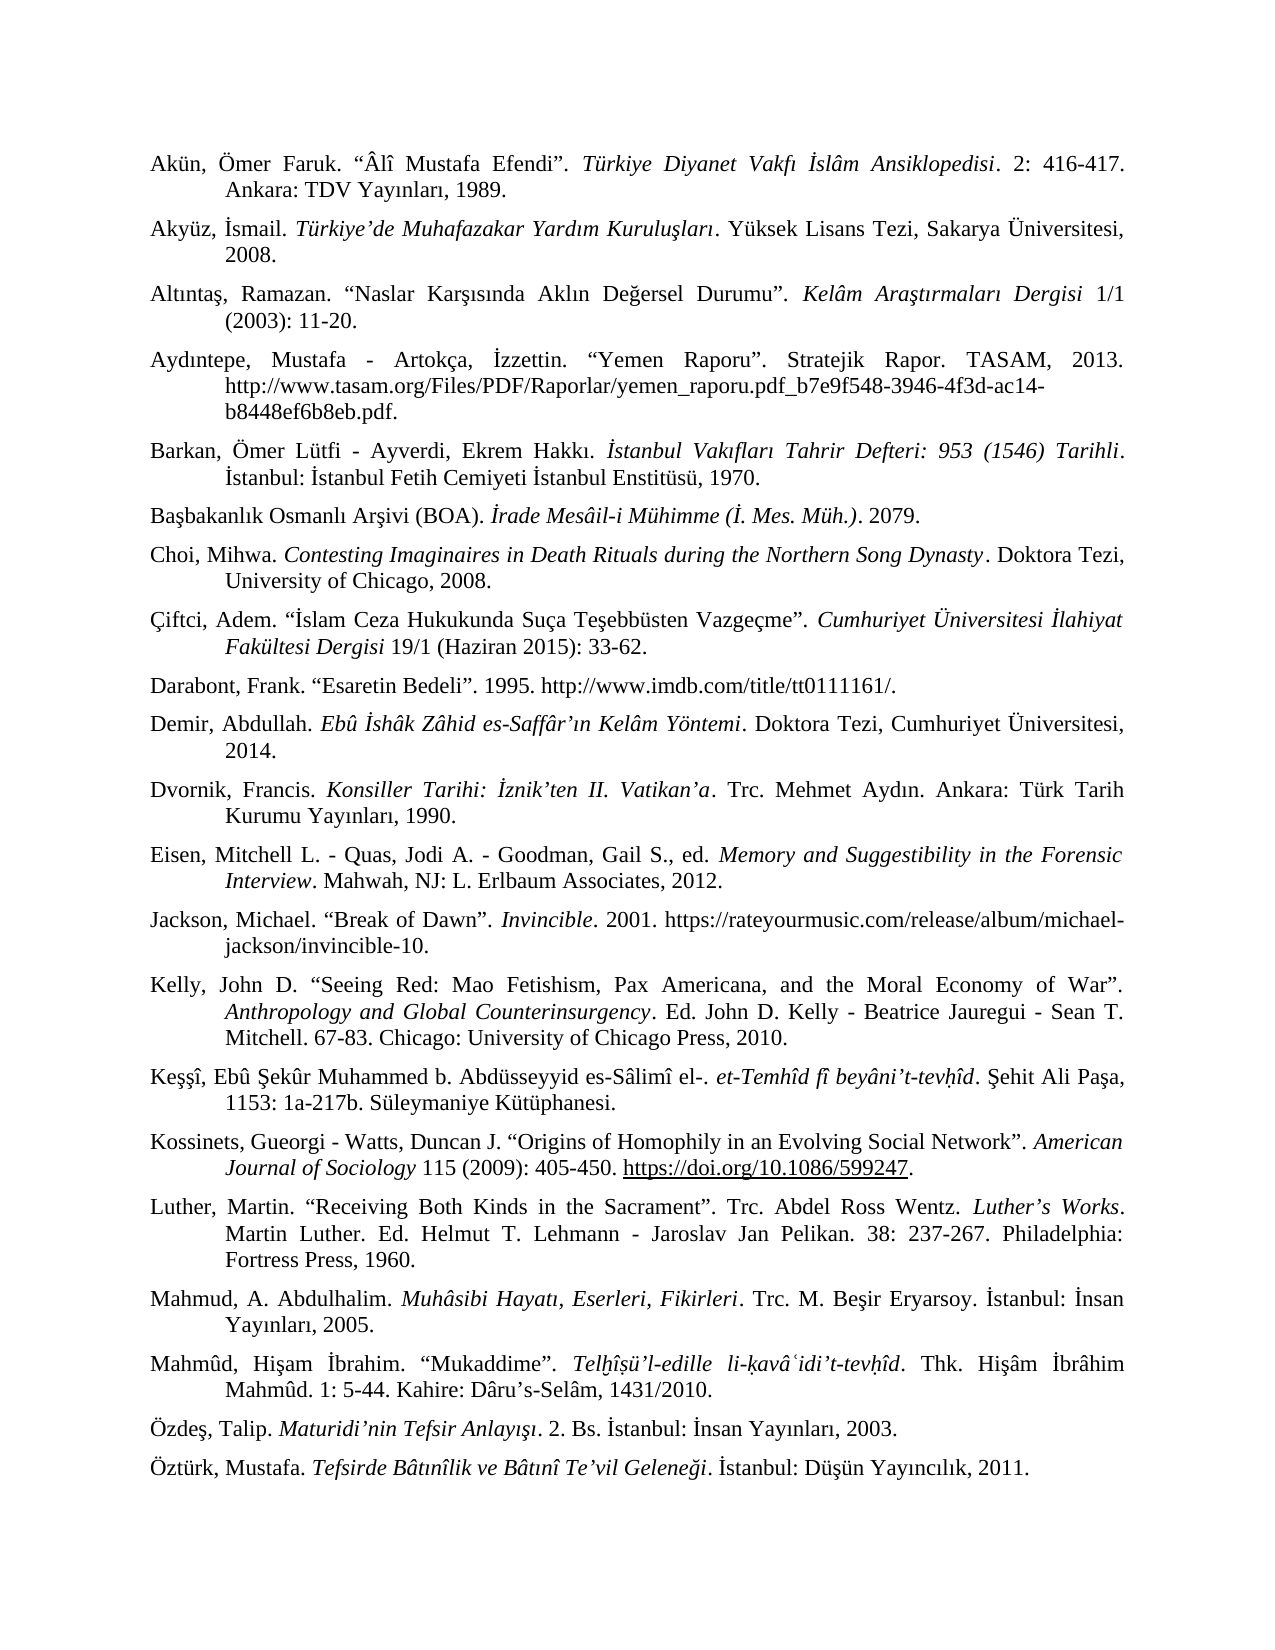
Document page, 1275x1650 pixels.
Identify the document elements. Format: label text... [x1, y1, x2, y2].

text Mahmûd, Hişam İbrahim. “Mukaddime”. Telḫîṣü’l-edille li-ḳavâʿidi’t-tevḥîd. Thk. Hişâm İbrâhim Mahmûd. 1: 5-44. Kahire: Dâru’s-Selâm, 1431/2010. [150, 1350, 1125, 1403]
text Başbakanlık Osmanlı Arşivi (BOA). İrade Mesâil-i Mühimme (İ. Mes. Müh.). 2079. [150, 502, 1125, 529]
text Akün, Ömer Faruk. “Âlî Mustafa Efendi”. Türkiye Diyanet Vakfı İslâm Ansiklopedisi. 2: 416-417. Ankara: TDV Yayınları, 1989. [150, 150, 1125, 203]
text Kelly, John D. “Seeing Red: Mao Fetishism, Pax Americana, and the Moral Economy of War”. Anthropology and Global Counterinsurgency. Ed. John D. Kelly - Beatrice Jauregui - Sean T. Mitchell. 67-83. Chicago: University of Chicago Press, 2010. [150, 971, 1125, 1050]
text Altıntaş, Ramazan. “Naslar Karşısında Aklın Değersel Durumu”. Kelâm Araştırmaları Dergisi 1/1 (2003): 11-20. [150, 280, 1125, 333]
text Choi, Mihwa. Contesting Imaginaires in Death Rituals during the Northern Song Dynasty. Doktora Tezi, University of Chicago, 2008. [150, 541, 1125, 594]
text Keşşî, Ebû Şekûr Muhammed b. Abdüsseyyid es-Sâlimî el-. et-Temhîd fî beyâni’t-tevḥîd. Şehit Ali Paşa, 1153: 1a-217b. Süleymaniye Kütüphanesi. [150, 1063, 1125, 1116]
text Kossinets, Gueorgi - Watts, Duncan J. “Origins of Homophily in an Evolving Social Network”. American Journal of Sociology 115 (2009): 405-450. https://doi.org/10.1086/599247. [150, 1128, 1125, 1181]
text Aydıntepe, Mustafa - Artokça, İzzettin. “Yemen Raporu”. Stratejik Rapor. TASAM, 2013. http://www.tasam.org/Files/PDF/Raporlar/yemen_raporu.pdf_b7e9f548-3946-4f3d-ac14-b8448ef6b8eb.pdf. [150, 346, 1125, 425]
text Mahmud, A. Abdulhalim. Muhâsibi Hayatı, Eserleri, Fikirleri. Trc. M. Beşir Eryarsoy. İstanbul: İnsan Yayınları, 2005. [150, 1285, 1125, 1338]
text Darabont, Frank. “Esaretin Bedeli”. 1995. http://www.imdb.com/title/tt0111161/. [150, 672, 1125, 698]
text Luther, Martin. “Receiving Both Kinds in the Sacrament”. Trc. Abdel Ross Wentz. Luther’s Works. Martin Luther. Ed. Helmut T. Lehmann - Jaroslav Jan Pelikan. 38: 237-267. Philadelphia: Fortress Press, 1960. [150, 1193, 1125, 1272]
text Eisen, Mitchell L. - Quas, Jodi A. - Goodman, Gail S., ed. Memory and Suggestibility in the Forensic Interview. Mahwah, NJ: L. Erlbaum Associates, 2012. [150, 841, 1125, 894]
text Özdeş, Talip. Maturidi’nin Tefsir Anlayışı. 2. Bs. İstanbul: İnsan Yayınları, 2003. [150, 1415, 1125, 1442]
text Öztürk, Mustafa. Tefsirde Bâtınîlik ve Bâtınî Te’vil Geleneği. İstanbul: Düşün Yayıncılık, 2011. [150, 1454, 1125, 1481]
text Jackson, Michael. “Break of Dawn”. Invincible. 2001. https://rateyourmusic.com/release/album/michael-jackson/invincible-10. [150, 906, 1125, 959]
text Barkan, Ömer Lütfi - Ayverdi, Ekrem Hakkı. İstanbul Vakıfları Tahrir Defteri: 953 (1546) Tarihli. İstanbul: İstanbul Fetih Cemiyeti İstanbul Enstitüsü, 1970. [150, 437, 1125, 490]
text Akyüz, İsmail. Türkiye’de Muhafazakar Yardım Kuruluşları. Yüksek Lisans Tezi, Sakarya Üniversitesi, 2008. [150, 215, 1125, 268]
text Dvornik, Francis. Konsiller Tarihi: İznik’ten II. Vatikan’a. Trc. Mehmet Aydın. Ankara: Türk Tarih Kurumu Yayınları, 1990. [150, 776, 1125, 828]
text Çiftci, Adem. “İslam Ceza Hukukunda Suça Teşebbüsten Vazgeçme”. Cumhuriyet Üniversitesi İlahiyat Fakültesi Dergisi 19/1 (Haziran 2015): 33-62. [150, 606, 1125, 659]
text Demir, Abdullah. Ebû İshâk Zâhid es-Saffâr’ın Kelâm Yöntemi. Doktora Tezi, Cumhuriyet Üniversitesi, 2014. [150, 711, 1125, 763]
